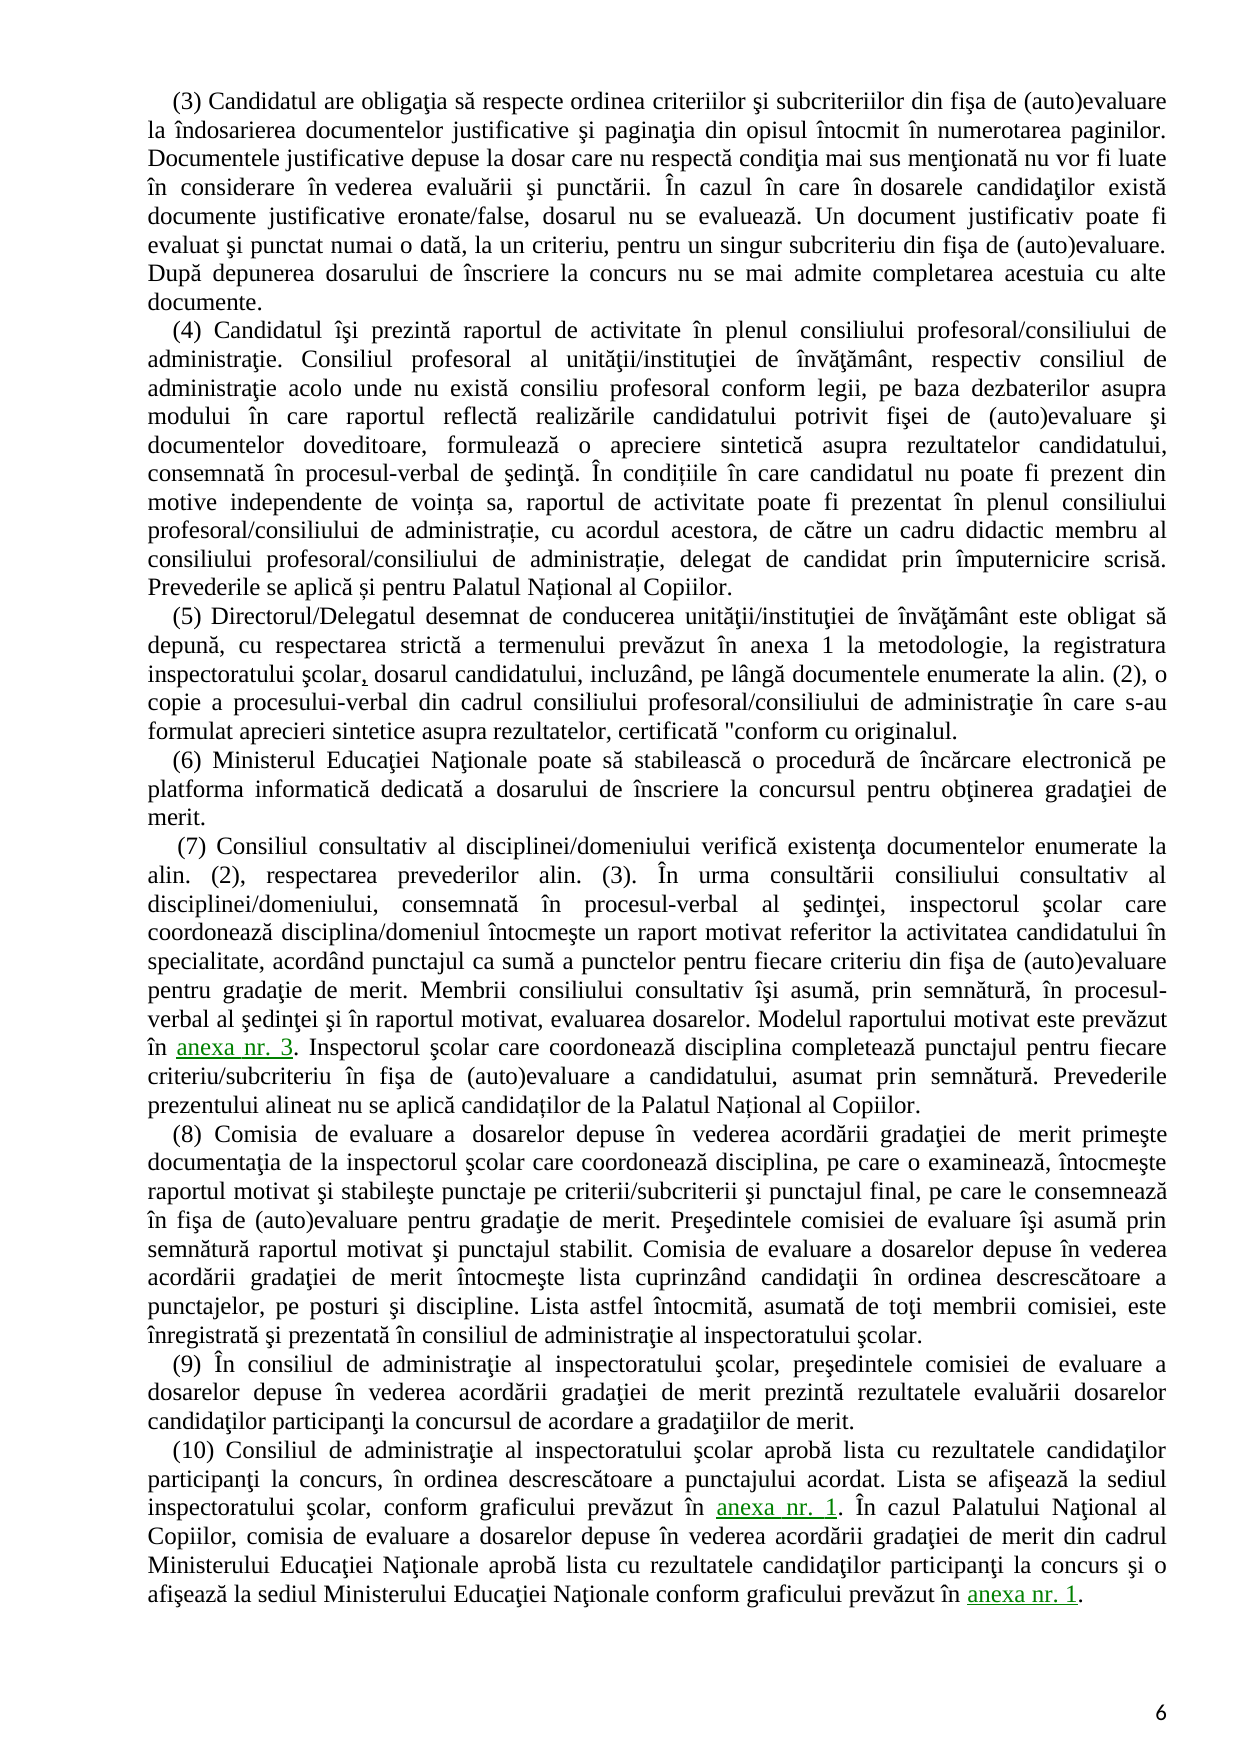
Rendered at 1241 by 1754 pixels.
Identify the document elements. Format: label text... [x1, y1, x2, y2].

list Ministerul Educaţiei Naţionale poate să stabilească o procedură de încărcare electronică pe platforma informatică dedicată a dosarului de înscriere la concursul pentru obţinerea gradaţiei de merit. [147, 745, 1167, 831]
list Comisia de evaluare a dosarelor depuse în vederea acordării gradaţiei de merit primeşte documentaţia de la inspectorul şcolar care coordonează disciplina, pe care o examinează, întocmeşte raportul motivat şi stabileşte punctaje pe criterii/subcriterii şi punctajul final, pe care le consemnează în fişa de (auto)evaluare pentru gradaţie de merit. Preşedintele comisiei de evaluare îşi asumă prin semnătură raportul motivat şi punctajul stabilit. Comisia de evaluare a dosarelor depuse în vederea acordării gradaţiei de merit întocmeşte lista cuprinzând candidaţii în ordinea descrescătoare a punctajelor, pe posturi şi discipline. Lista astfel întocmită, asumată de toţi membrii comisiei, este înregistrată şi prezentată în consiliul de administraţie al inspectoratului şcolar. [147, 1119, 1167, 1349]
list Consiliul consultativ al disciplinei/domeniului verifică existenţa documentelor enumerate la alin. (2), respectarea prevederilor alin. (3). În urma consultării consiliului consultativ al disciplinei/domeniului, consemnată în procesul-verbal al şedinţei, inspectorul şcolar care coordonează disciplina/domeniul întocmeşte un raport motivat referitor la activitatea candidatului în specialitate, acordând punctajul ca sumă a punctelor pentru fiecare criteriu din fişa de (auto)evaluare pentru gradaţie de merit. Membrii consiliului consultativ îşi asumă, prin semnătură, în procesul- verbal al şedinţei şi în raportul motivat, evaluarea dosarelor. Modelul raportului motivat este prevăzut în anexa nr. 3. Inspectorul şcolar care coordonează disciplina completează punctajul pentru fiecare criteriu/subcriteriu în fişa de (auto)evaluare a candidatului, asumat prin semnătură. Prevederile prezentului alineat nu se aplică candidaților de la Palatul Național al Copiilor. [147, 831, 1167, 1119]
list Candidatul are obligaţia să respecte ordinea criteriilor şi subcriteriilor din fişa de (auto)evaluare la îndosarierea documentelor justificative şi paginaţia din opisul întocmit în numerotarea paginilor. Documentele justificative depuse la dosar care nu respectă condiţia mai sus menţionată nu vor fi luate în considerare în vederea evaluării şi punctării. În cazul în care în dosarele candidaţilor există documente justificative eronate/false, dosarul nu se evaluează. Un document justificativ poate fi evaluat şi punctat numai o dată, la un criteriu, pentru un singur subcriteriu din fişa de (auto)evaluare. După depunerea dosarului de înscriere la concurs nu se mai admite completarea acestuia cu alte documente. [147, 86, 1167, 316]
list Directorul/Delegatul desemnat de conducerea unităţii/instituţiei de învăţământ este obligat să depună, cu respectarea strictă a termenului prevăzut în anexa 1 la metodologie, la registratura inspectoratului şcolar, dosarul candidatului, incluzând, pe lângă documentele enumerate la alin. (2), o copie a procesului-verbal din cadrul consiliului profesoral/consiliului de administraţie în care s-au formulat aprecieri sintetice asupra rezultatelor, certificată "conform cu originalul. [147, 601, 1167, 745]
list Candidatul îşi prezintă raportul de activitate în plenul consiliului profesoral/consiliului de administraţie. Consiliul profesoral al unităţii/instituţiei de învăţământ, respectiv consiliul de administraţie acolo unde nu există consiliu profesoral conform legii, pe baza dezbaterilor asupra modului în care raportul reflectă realizările candidatului potrivit fişei de (auto)evaluare şi documentelor doveditoare, formulează o apreciere sintetică asupra rezultatelor candidatului, consemnată în procesul-verbal de şedinţă. În condițiile în care candidatul nu poate fi prezent din motive independente de voința sa, raportul de activitate poate fi prezentat în plenul consiliului profesoral/consiliului de administrație, cu acordul acestora, de către un cadru didactic membru al consiliului profesoral/consiliului de administrație, delegat de candidat prin împuternicire scrisă. Prevederile se aplică și pentru Palatul Național al Copiilor. [147, 316, 1167, 601]
list În consiliul de administraţie al inspectoratului şcolar, preşedintele comisiei de evaluare a dosarelor depuse în vederea acordării gradaţiei de merit prezintă rezultatele evaluării dosarelor candidaţilor participanţi la concursul de acordare a gradaţiilor de merit. [147, 1349, 1166, 1435]
list Consiliul de administraţie al inspectoratului şcolar aprobă lista cu rezultatele candidaţilor participanţi la concurs, în ordinea descrescătoare a punctajului acordat. Lista se afişează la sediul inspectoratului şcolar, conform graficului prevăzut în anexa nr. 1. În cazul Palatului Naţional al Copiilor, comisia de evaluare a dosarelor depuse în vederea acordării gradaţiei de merit din cadrul Ministerului Educaţiei Naţionale aprobă lista cu rezultatele candidaţilor participanţi la concurs şi o afişează la sediul Ministerului Educaţiei Naţionale conform graficului prevăzut în anexa nr. 1. [147, 1435, 1167, 1607]
